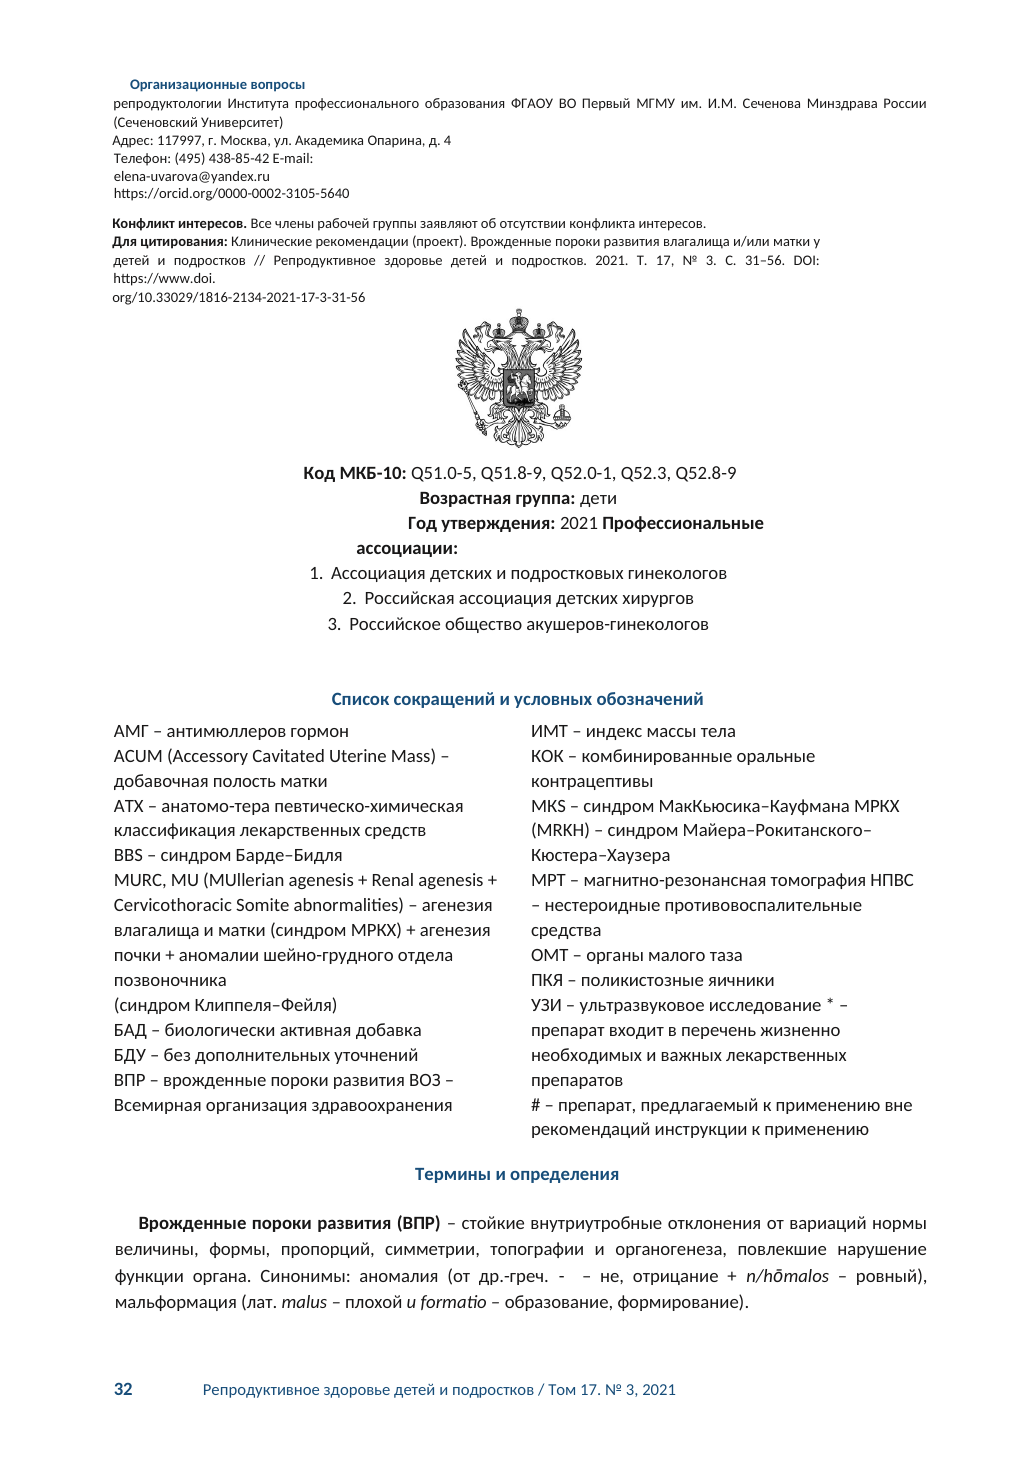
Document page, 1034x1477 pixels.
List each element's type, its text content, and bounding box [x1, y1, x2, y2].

text Адрес: 117997, г. Москва, ул. Академика Опарина, д. 4 [112, 131, 822, 149]
text Врожденные пороки развития (ВПР) – стойкие внутриутробные отклонения от вариаций нормы величины, формы, пропорций, симметрии, топографии и органогенеза, повлекшие нарушение функции органа. Синонимы: аномалия (от др.-греч. - – не, отрицание + n/hōmalos – ровный), мальформация (лат. malus – плохой и formatio – образование, формирование). [114, 1212, 928, 1313]
text Для цитирования: Клинические рекомендации (проект). Врожденные пороки развития влагалища и/или матки у детей и подростков // Репродуктивное здоровье детей и подростков. 2021. Т. 17, № 3. С. 31–56. DOI: https://www.doi. [112, 233, 822, 287]
list Российское общество акушеров-гинекологов [113, 612, 923, 635]
text Конфликт интересов. Все члены рабочей группы заявляют об отсутствии конфликта интересов. [112, 214, 822, 232]
list Российская ассоциация детских хирургов [113, 587, 923, 609]
text Телефон: (495) 438-85-42 E-mail: elena-uvarova@yandex.ru https://orcid.org/0000-0002-3105-5640 [113, 150, 353, 202]
text Год утверждения: 2021 Профессиональные ассоциации: [356, 511, 827, 559]
list Ассоциация детских и подростковых гинекологов [113, 561, 923, 584]
text org/10.33029/1816-2134-2021-17-3-31-56 [112, 288, 822, 306]
picture [454, 306, 583, 449]
text Список сокращений и условных обозначений [113, 687, 922, 710]
table_header ИМТ – индекс массы тела КОК – комбинированные оральные контрацептивы МКS – синдром МакКьюсика–Кауфмана МРКХ (MRKH) – синдром Майера–Рокитанского–Кюстера–Хаузера МРТ – магнитно-резонансная томография НПВС – нестероидные противовоспалительные средства ОМТ – органы малого таза ПКЯ – поликистозные яичники УЗИ – ультразвуковое исследование * – препарат входит в перечень жизненно необходимых и важных лекарственных препаратов # – препарат, предлагаемый к применению вне рекомендаций инструкции к применению [531, 719, 919, 1162]
text Термины и определения [113, 1162, 921, 1185]
text Возрастная группа: дети [113, 486, 923, 509]
table_header АМГ – антимюллеров гормон ACUM (Accessory Cavitated Uterine Mass) – добавочная полость матки АТХ – анатомо-тера певтическо-химическая классификация лекарственных средств BBS – синдром Барде–Бидля MURC, MU (MUllerian agenesis + Renal agenesis + Cervicothoracic Somite abnormalities) – агенезия влагалища и матки (синдром МРКХ) + агенезия почки + аномалии шейно-грудного отдела позвоночника (синдром Клиппеля–Фейля) БАД – биологически активная добавка БДУ – без дополнительных уточнений ВПР – врожденные пороки развития ВОЗ – Всемирная организация здравоохранения [114, 719, 531, 1162]
text Код МКБ-10: Q51.0-5, Q51.8-9, Q52.0-1, Q52.3, Q52.8-9 [113, 461, 922, 484]
